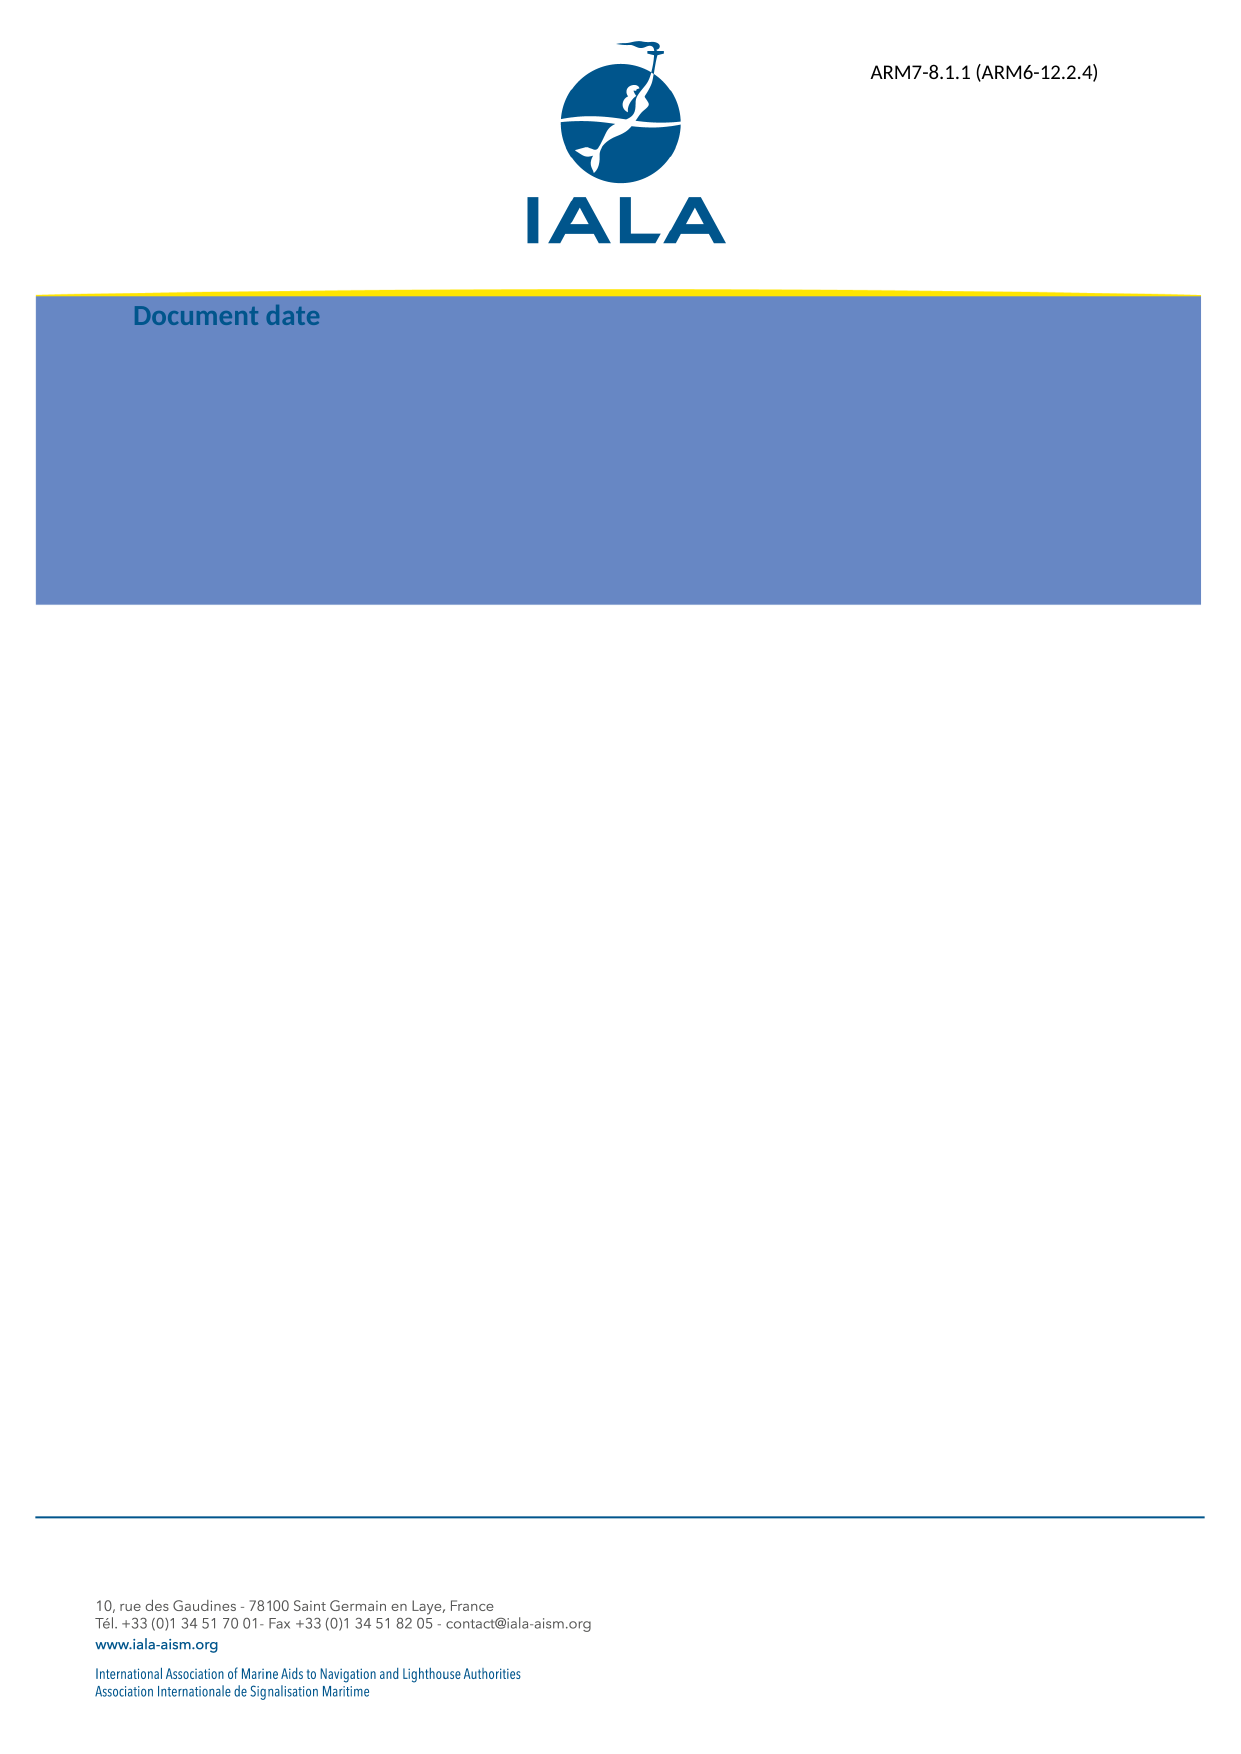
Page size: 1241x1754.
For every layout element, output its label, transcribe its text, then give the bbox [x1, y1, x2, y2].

text Document date [133, 297, 1107, 332]
picture [89, 1595, 622, 1714]
picture [0, 29, 1240, 616]
